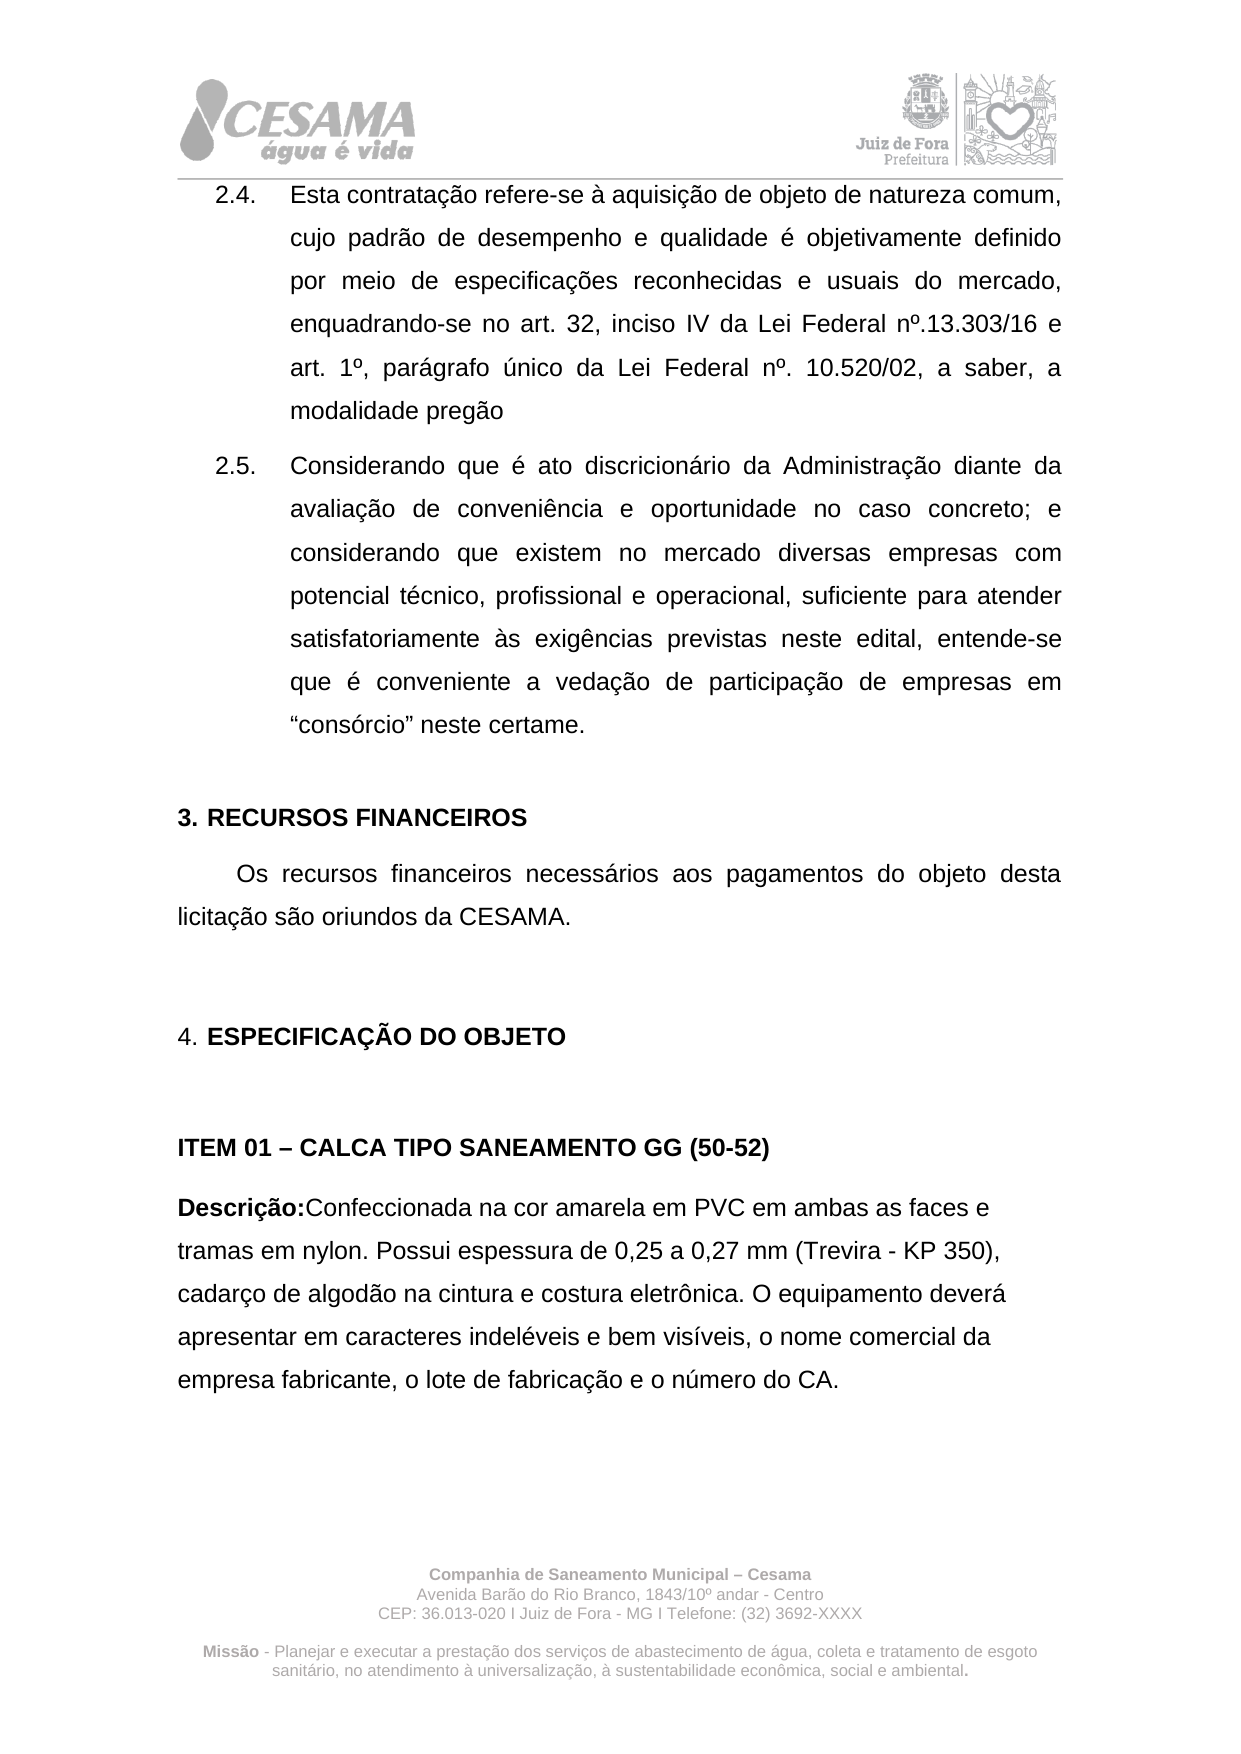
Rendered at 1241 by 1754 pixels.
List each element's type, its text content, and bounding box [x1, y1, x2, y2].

text ITEM 01 – CALCA TIPO SANEAMENTO GG (50-52) [177, 1133, 1063, 1161]
list Considerando que é ato discricionário da Administração diante da avaliação de conveniência e oportunidade no caso concreto; e considerando que existem no mercado diversas empresas com potencial técnico, profissional e operacional, suficiente para atender satisfatoriamente às exigências previstas neste edital, entende-se que é conveniente a vedação de participação de empresas em “consórcio” neste certame. [215, 451, 1063, 739]
list Esta contratação refere-se à aquisição de objeto de natureza comum, cujo padrão de desempenho e qualidade é objetivamente definido por meio de especificações reconhecidas e usuais do mercado, enquadrando-se no art. 32, inciso IV da Lei Federal nº.13.303/16 e art. 1º, parágrafo único da Lei Federal nº. 10.520/02, a saber, a modalidade pregão [215, 180, 1063, 424]
list ESPECIFICAÇÃO DO OBJETO [177, 1021, 1063, 1050]
text Os recursos financeiros necessários aos pagamentos do objeto desta licitação são oriundos da CESAMA. [177, 859, 1063, 931]
text Descrição:Confeccionada na cor amarela em PVC em ambas as faces e tramas em nylon. Possui espessura de 0,25 a 0,27 mm (Trevira - KP 350), cadarço de algodão na cintura e costura eletrônica. O equipamento deverá apresentar em caracteres indeléveis e bem visíveis, o nome comercial da empresa fabricante, o lote de fabricação e o número do CA. [177, 1192, 1063, 1394]
picture [177, 73, 1064, 180]
list RECURSOS FINANCEIROS [177, 803, 1063, 832]
